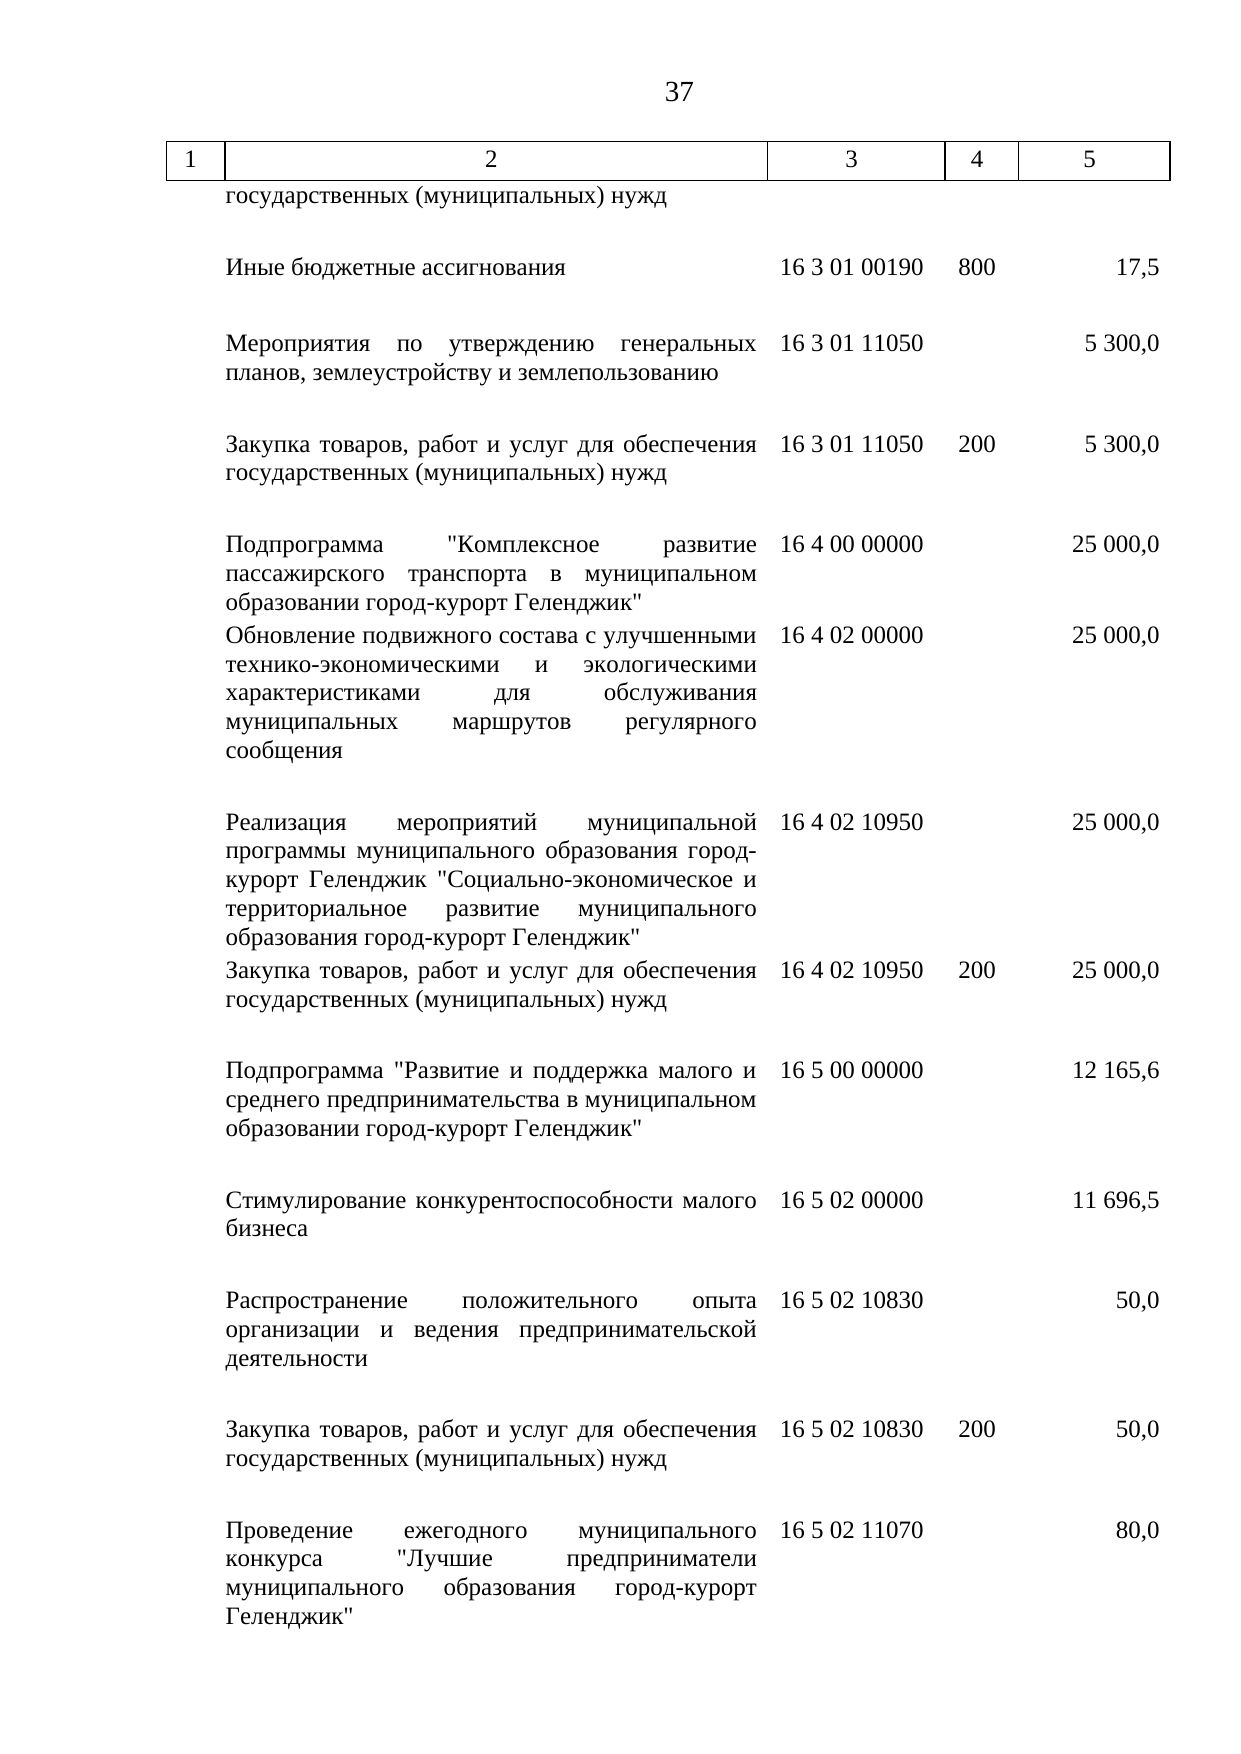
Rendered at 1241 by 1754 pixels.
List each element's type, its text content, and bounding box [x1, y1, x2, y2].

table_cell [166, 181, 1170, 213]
table_header 2 [226, 142, 767, 180]
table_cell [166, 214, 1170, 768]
table_header 4 [946, 142, 1018, 180]
table_header 5 [1019, 142, 1169, 180]
table_header 3 [768, 142, 944, 180]
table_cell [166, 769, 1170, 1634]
table_header 1 [167, 142, 224, 180]
